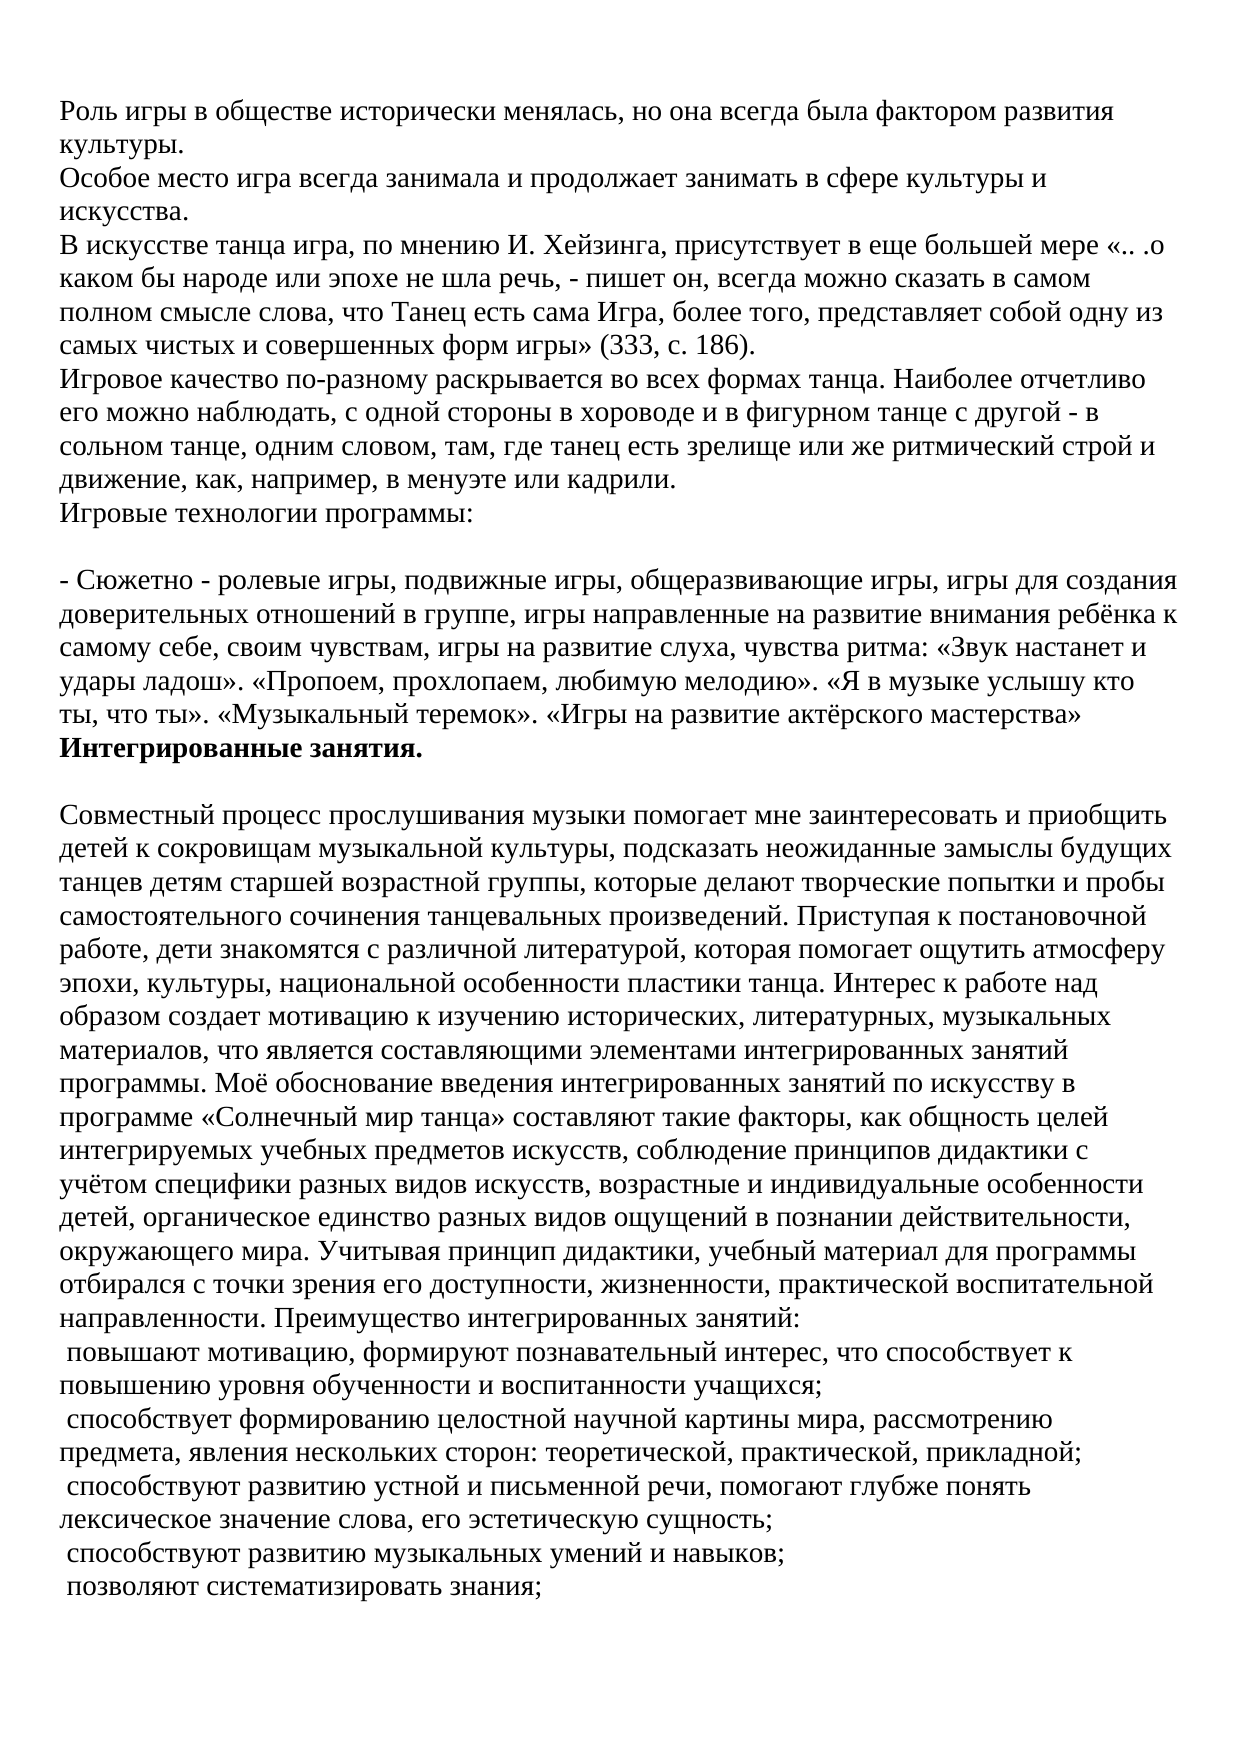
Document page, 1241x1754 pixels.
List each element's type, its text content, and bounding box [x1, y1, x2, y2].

text способствует формированию целостной научной картины мира, рассмотрению предмета, явления нескольких сторон: теоретической, практической, прикладной; [59, 1401, 1181, 1468]
text повышают мотивацию, формируют познавательный интерес, что способствует к повышению уровня обученности и воспитанности учащихся; [59, 1334, 1181, 1401]
text В искусстве танца игра, по мнению И. Хейзинга, присутствует в еще большей мере «.. .о каком бы народе или эпохе не шла речь, - пишет он, всегда можно сказать в самом полном смысле слова, что Танец есть сама Игра, более того, представляет собой одну из самых чистых и совершенных форм игры» (333, с. 186). [59, 227, 1181, 361]
text Игровое качество по-разному раскрывается во всех формах танца. Наиболее отчетливо его можно наблюдать, с одной стороны в хороводе и в фигурном танце с другой - в сольном танце, одним словом, там, где танец есть зрелище или же ритмический строй и движение, как, например, в менуэте или кадрили. [59, 361, 1181, 495]
text способствуют развитию музыкальных умений и навыков; [59, 1535, 1181, 1568]
text Особое место игра всегда занимала и продолжает занимать в сфере культуры и искусства. [59, 160, 1181, 227]
text Игровые технологии программы: [59, 495, 1181, 529]
text способствуют развитию устной и письменной речи, помогают глубже понять лексическое значение слова, его эстетическую сущность; [59, 1468, 1181, 1535]
text - Сюжетно - ролевые игры, подвижные игры, общеразвивающие игры, игры для создания доверительных отношений в группе, игры направленные на развитие внимания ребёнка к самому себе, своим чувствам, игры на развитие слуха, чувства ритма: «Звук настанет и удары ладош». «Пропоем, прохлопаем, любимую мелодию». «Я в музыке услышу кто ты, что ты». «Музыкальный теремок». «Игры на развитие актёрского мастерства» [59, 562, 1181, 730]
text Совместный процесс прослушивания музыки помогает мне заинтересовать и приобщить детей к сокровищам музыкальной культуры, подсказать неожиданные замыслы будущих танцев детям старшей возрастной группы, которые делают творческие попытки и пробы самостоятельного сочинения танцевальных произведений. Приступая к постановочной работе, дети знакомятся с различной литературой, которая помогает ощутить атмосферу эпохи, культуры, национальной особенности пластики танца. Интерес к работе над образом создает мотивацию к изучению исторических, литературных, музыкальных материалов, что является составляющими элементами интегрированных занятий программы. Моё обоснование введения интегрированных занятий по искусству в программе «Солнечный мир танца» составляют такие факторы, как общность целей интегрируемых учебных предметов искусств, соблюдение принципов дидактики с учётом специфики разных видов искусств, возрастные и индивидуальные особенности детей, органическое единство разных видов ощущений в познании действительности, окружающего мира. Учитывая принцип дидактики, учебный материал для программы отбирался с точки зрения его доступности, жизненности, практической воспитательной направленности. Преимущество интегрированных занятий: [59, 797, 1181, 1334]
text Интегрированные занятия. [59, 730, 1181, 763]
text позволяют систематизировать знания; [59, 1568, 1181, 1602]
text Роль игры в обществе исторически менялась, но она всегда была фактором развития культуры. [59, 93, 1181, 160]
